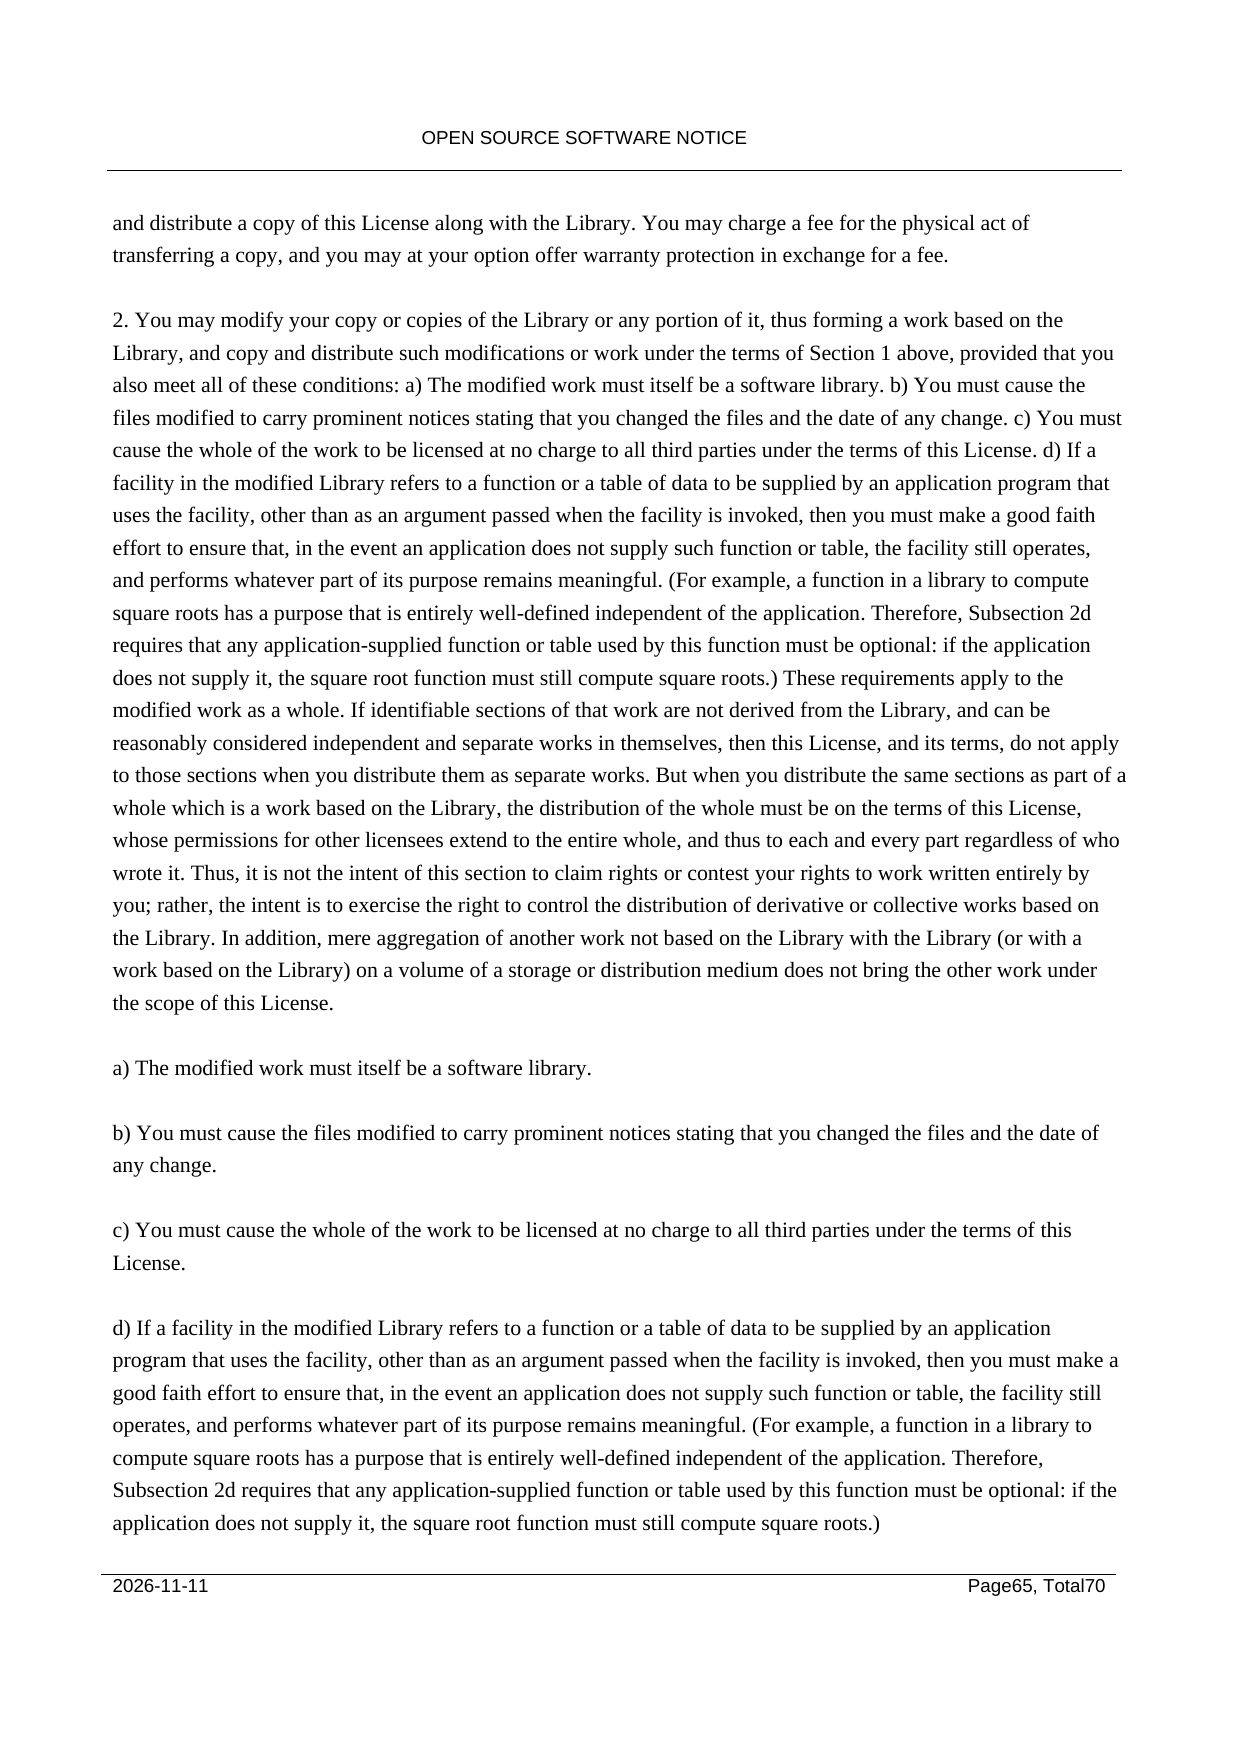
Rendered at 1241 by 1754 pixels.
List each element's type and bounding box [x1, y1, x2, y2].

text [112, 206, 1128, 1539]
